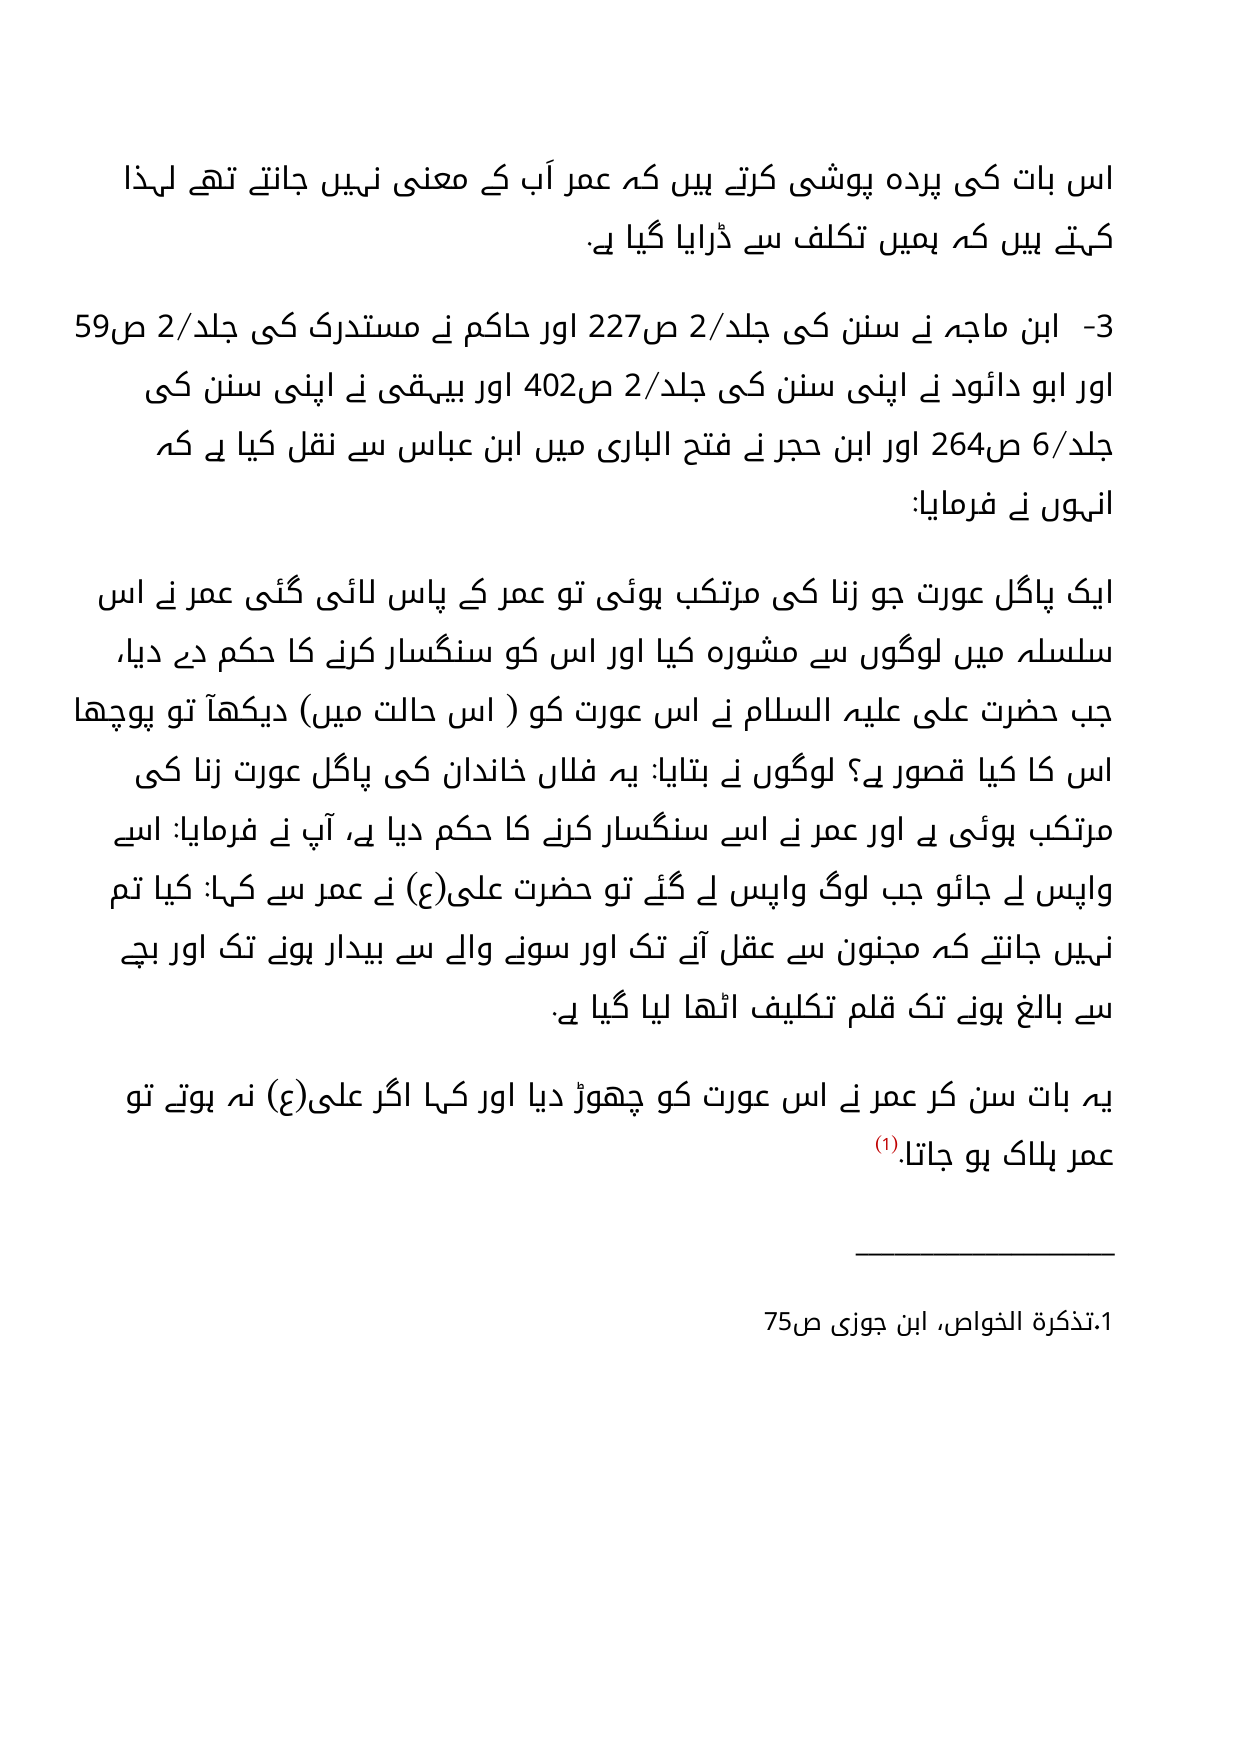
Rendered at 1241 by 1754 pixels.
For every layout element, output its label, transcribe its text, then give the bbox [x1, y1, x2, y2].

text اس بات کی پردہ پوشی کرتے ہیں کہ عمر اَب کے معنی نہیں جانتے تھے لہذا کہتے ہیں کہ ہمیں تکلف سے ڈرایا گیا ہے. [72, 149, 1114, 268]
text 1.تذکرة الخواص، ابن جوزی ص75 [72, 1299, 1114, 1346]
text یہ بات سن کر عمر نے اس عورت کو چھوڑ دیا اور کہا اگر علی(ع) نہ ہوتے تو عمر ہلاک ہو جاتا.(1) [72, 1066, 1114, 1185]
text ____________________ [72, 1214, 1114, 1269]
text 3- ابن ماجہ نے سنن کی جلد/2 ص227 اور حاکم نے مستدرک کی جلد/2 ص59 اور ابو دائود نے اپنی سنن کی جلد/2 ص402 اور بیہقی نے اپنی سنن کی جلد/6 ص264 اور ابن حجر نے فتح الباری میں ابن عباس سے نقل کیا ہے کہ انہوں نے فرمایا: [72, 297, 1114, 534]
text ایک پاگل عورت جو زنا کی مرتکب ہوئی تو عمر کے پاس لائی گئی عمر نے اس سلسلہ میں لوگوں سے مشورہ کیا اور اس کو سنگسار کرنے کا حکم دے دیا، جب حضرت علی علیہ السلام نے اس عورت کو ( اس حالت میں) دیکھآ تو پوچھا اس کا کیا قصور ہے؟ لوگوں نے بتایا: یہ فلاں خاندان کی پاگل عورت زنا کی مرتکب ہوئی ہے اور عمر نے اسے سنگسار کرنے کا حکم دیا ہے، آپ نے فرمایا: اسے واپس لے جائو جب لوگ واپس لے گئے تو حضرت علی(ع) نے عمر سے کہا: کیا تم نہیں جانتے کہ مجنون سے عقل آنے تک اور سونے والے سے بیدار ہونے تک اور بچے سے بالغ ہونے تک قلم تکلیف اٹھا لیا گیا ہے. [72, 563, 1114, 1037]
